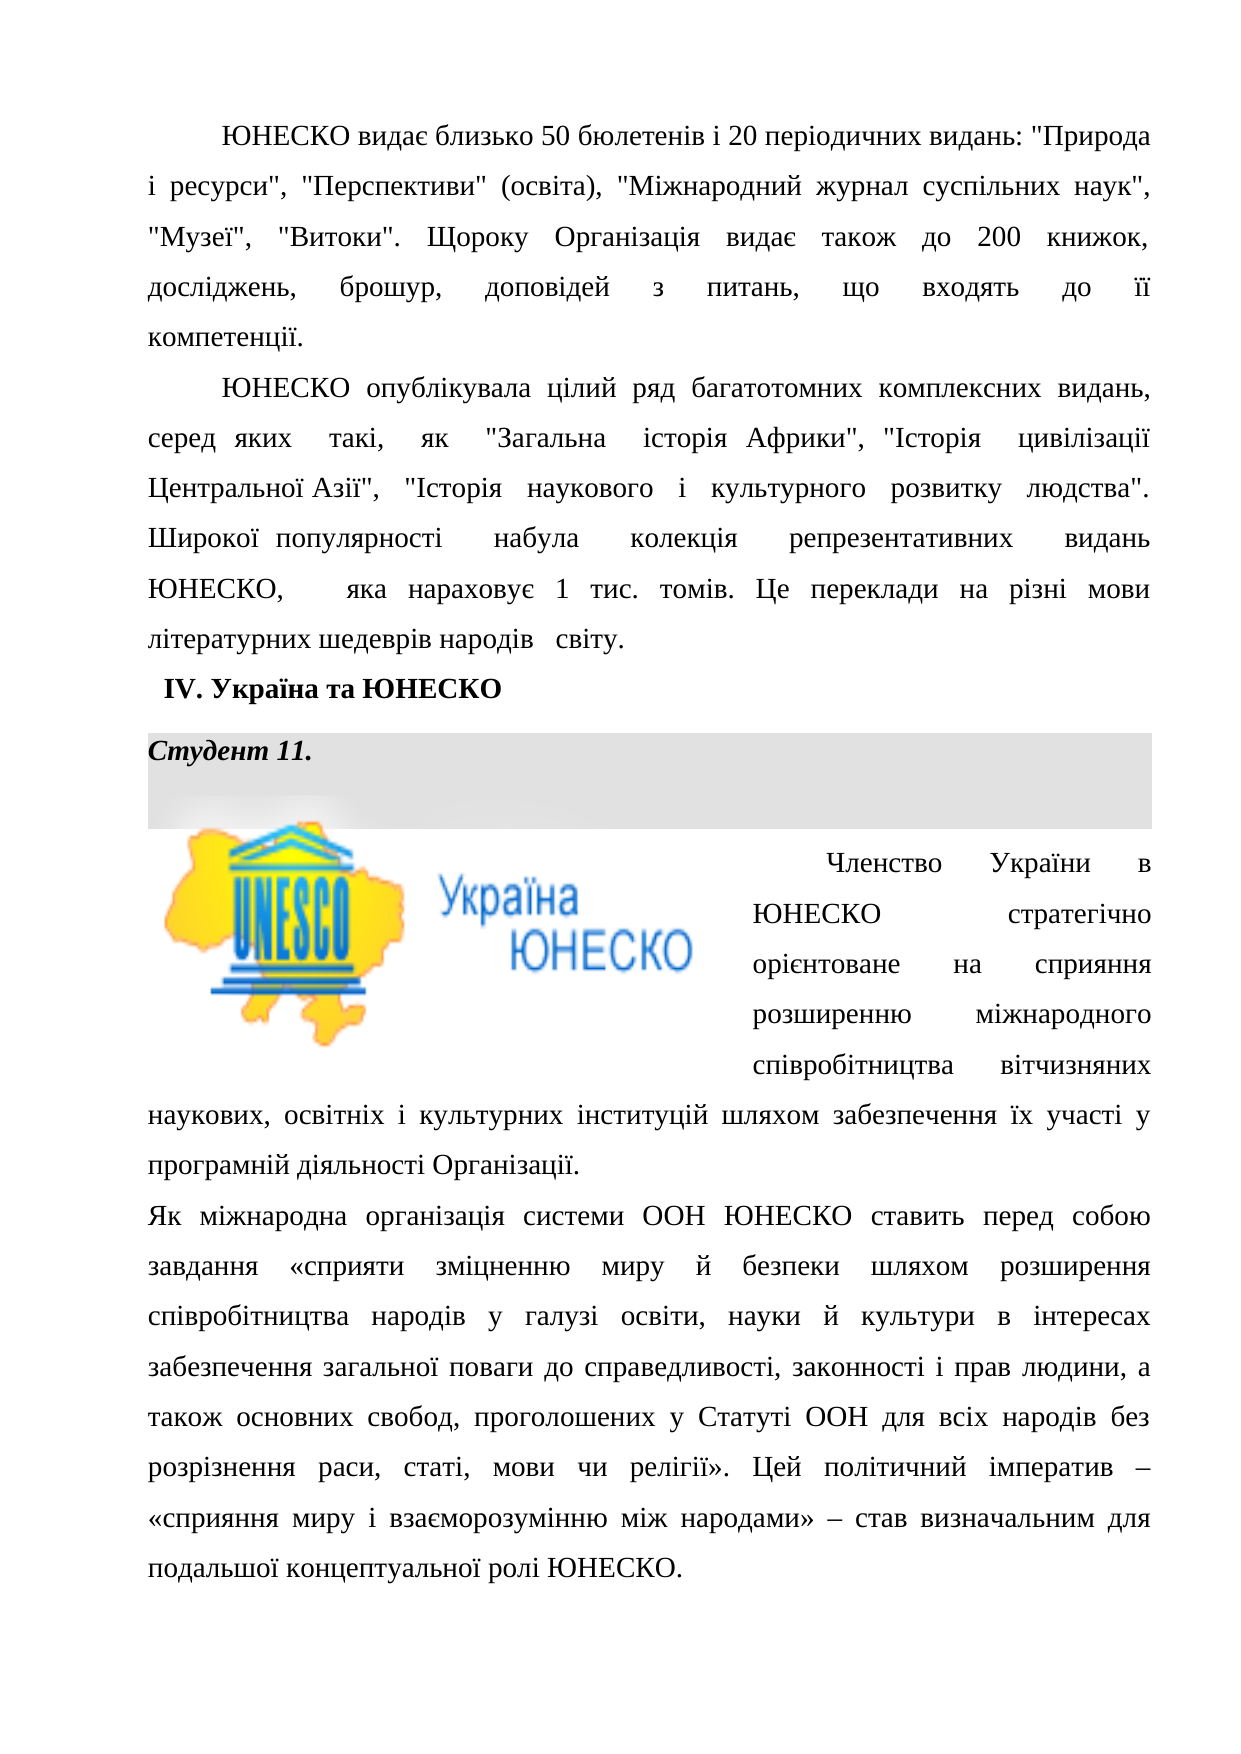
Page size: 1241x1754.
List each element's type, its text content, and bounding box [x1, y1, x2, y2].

text ЮНЕСКО видає близько 50 бюлетенів і 20 періодичних видань: "Природа і ресурси", "Перспективи" (освіта), "Міжнародний журнал суспільних наук", "Музеї", "Витоки". Щороку Організація видає також до 200 книжок, досліджень, брошур, доповідей з питань, що входять до її компетенції. [148, 118, 1152, 353]
text Як міжнародна організація системи ООН ЮНЕСКО ставить перед собою завдання «сприяти зміцненню миру й безпеки шляхом розширення співробітництва народів у галузі освіти, науки й культури в інтересах забезпечення загальної поваги до справедливості, законності і прав людини, а також основних свобод, проголошених у Статуті ООН для всіх народів без розрізнення раси, статі, мови чи релігії». Цей політичний імператив – «сприяння миру і взаєморозумінню між народами» – став визначальним для подальшої концептуальної ролі ЮНЕСКО. [148, 1198, 1152, 1583]
text ЮНЕСКО опублікувала цілий ряд багатотомних комплексних видань, серед яких такі, як "Загальна історія Африки", "Історія цивілізації Центральної Азії", "Історія наукового і культурного розвитку людства". Широкої популярності набула колекція репрезентативних видань ЮНЕСКО, яка нараховує 1 тис. томів. Це переклади на різні мови літературних шедеврів народів світу. [148, 370, 1152, 655]
text Студент 11. [148, 733, 1152, 767]
subtitle ІV. Україна та ЮНЕСКО [148, 672, 1152, 705]
picture [150, 795, 734, 1055]
